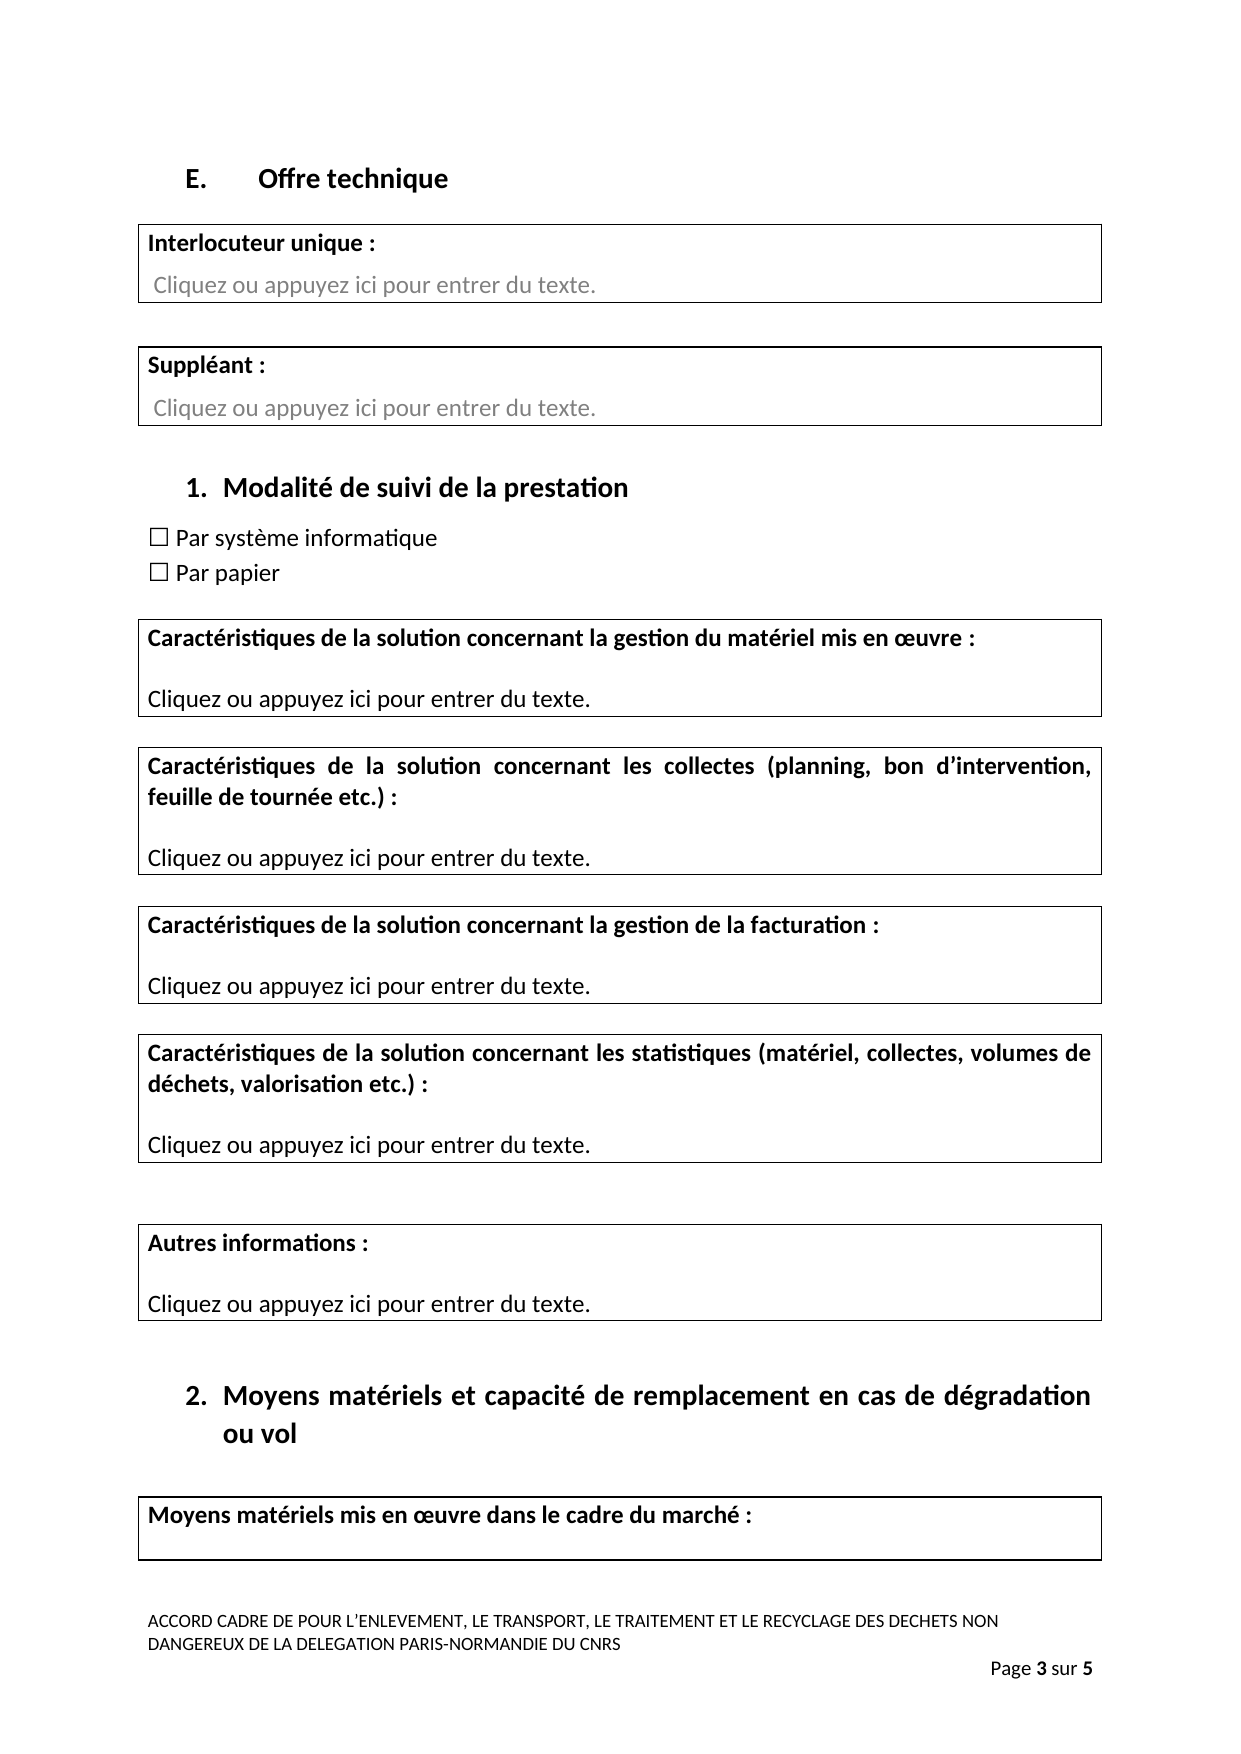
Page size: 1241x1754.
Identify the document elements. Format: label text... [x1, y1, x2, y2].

subtitle Interlocuteur unique : [139, 225, 1101, 257]
text Par système informatique [148, 520, 1093, 554]
text Par papier [148, 554, 1093, 588]
text Caractéristiques de la solution concernant la gestion de la facturation : [139, 907, 1101, 939]
subtitle Modalité de suivi de la prestation [185, 469, 1093, 505]
text Caractéristiques de la solution concernant les statistiques (matériel, collectes, volumes de déchets, valorisation etc.) : [139, 1035, 1101, 1098]
text Autres informations : [139, 1225, 1101, 1257]
subtitle Offre technique [185, 160, 1093, 196]
subtitle Moyens matériels et capacité de remplacement en cas de dégradation ou vol [185, 1377, 1093, 1451]
text Moyens matériels mis en œuvre dans le cadre du marché : [139, 1498, 1101, 1530]
subtitle Suppléant : [139, 348, 1101, 380]
text Caractéristiques de la solution concernant les collectes (planning, bon d’intervention, feuille de tournée etc.) : [139, 748, 1101, 811]
text Caractéristiques de la solution concernant la gestion du matériel mis en œuvre : [139, 620, 1101, 652]
